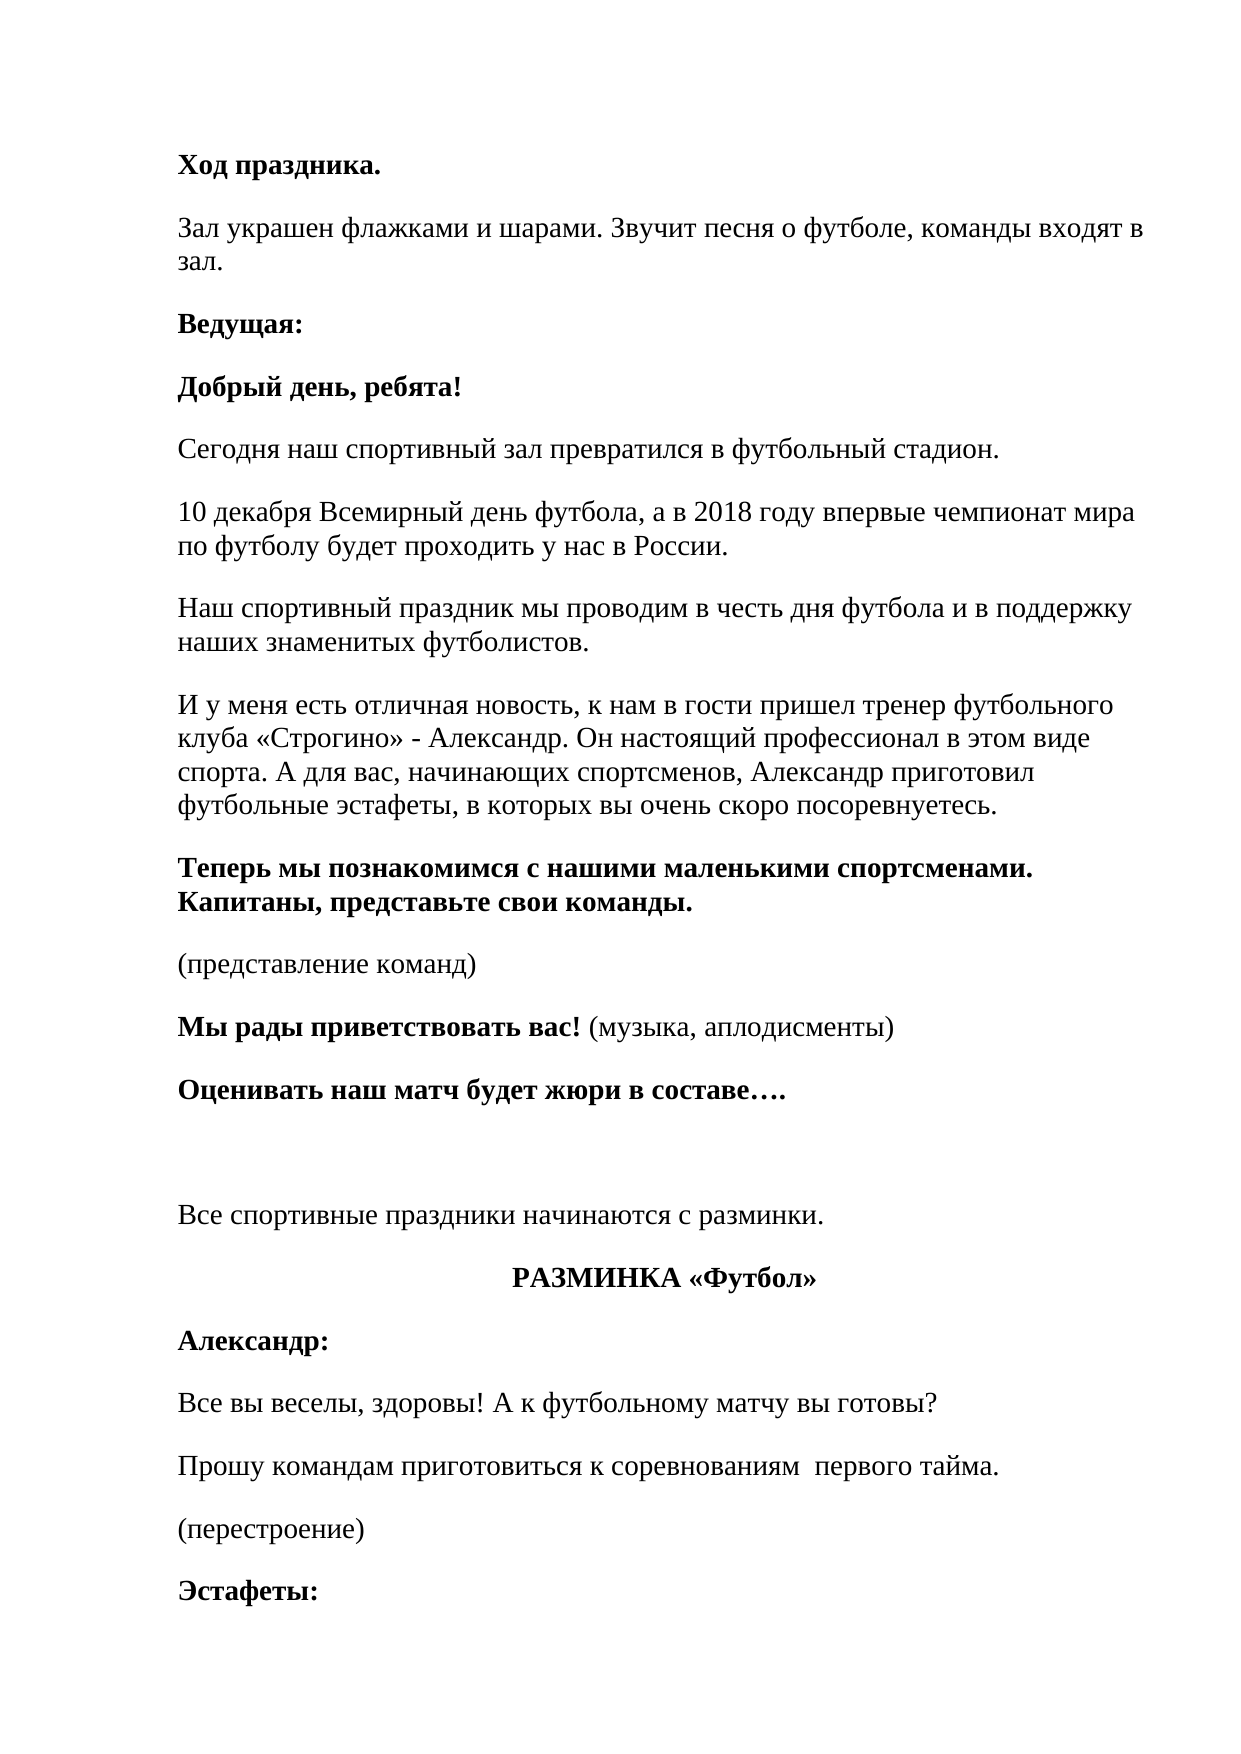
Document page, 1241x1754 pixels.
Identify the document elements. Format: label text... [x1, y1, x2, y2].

text Эстафеты: [177, 1573, 1152, 1607]
text И у меня есть отличная новость, к нам в гости пришел тренер футбольного клуба «Строгино» - Александр. Он настоящий профессионал в этом виде спорта. А для вас, начинающих спортсменов, Александр приготовил футбольные эстафеты, в которых вы очень скоро посоревнуетесь. [177, 687, 1152, 821]
text Все вы веселы, здоровы! А к футбольному матчу вы готовы? [177, 1385, 1152, 1419]
text Мы рады приветствовать вас! (музыка, аплодисменты) [177, 1009, 1152, 1043]
text Сегодня наш спортивный зал превратился в футбольный стадион. [177, 432, 1152, 465]
text Прошу командам приготовиться к соревнованиям первого тайма. [177, 1448, 1152, 1482]
text Все спортивные праздники начинаются с разминки. [177, 1197, 1152, 1231]
text Зал украшен флажками и шарами. Звучит песня о футболе, команды входят в зал. [177, 210, 1152, 277]
text Добрый день, ребята! [177, 369, 1152, 402]
text 10 декабря Всемирный день футбола, а в 2018 году впервые чемпионат мира по футболу будет проходить у нас в России. [177, 494, 1152, 561]
text Наш спортивный праздник мы проводим в честь дня футбола и в поддержку наших знаменитых футболистов. [177, 591, 1152, 658]
text (представление команд) [177, 946, 1152, 980]
text Оценивать наш матч будет жюри в составе…. [177, 1072, 1152, 1105]
text Ход праздника. [177, 147, 1152, 181]
text (перестроение) [177, 1511, 1152, 1544]
text РАЗМИНКА «Футбол» [177, 1260, 1152, 1293]
text Теперь мы познакомимся с нашими маленькими спортсменами. Капитаны, представьте свои команды. [177, 850, 1152, 917]
text Ведущая: [177, 306, 1152, 340]
text Александр: [177, 1323, 1152, 1356]
